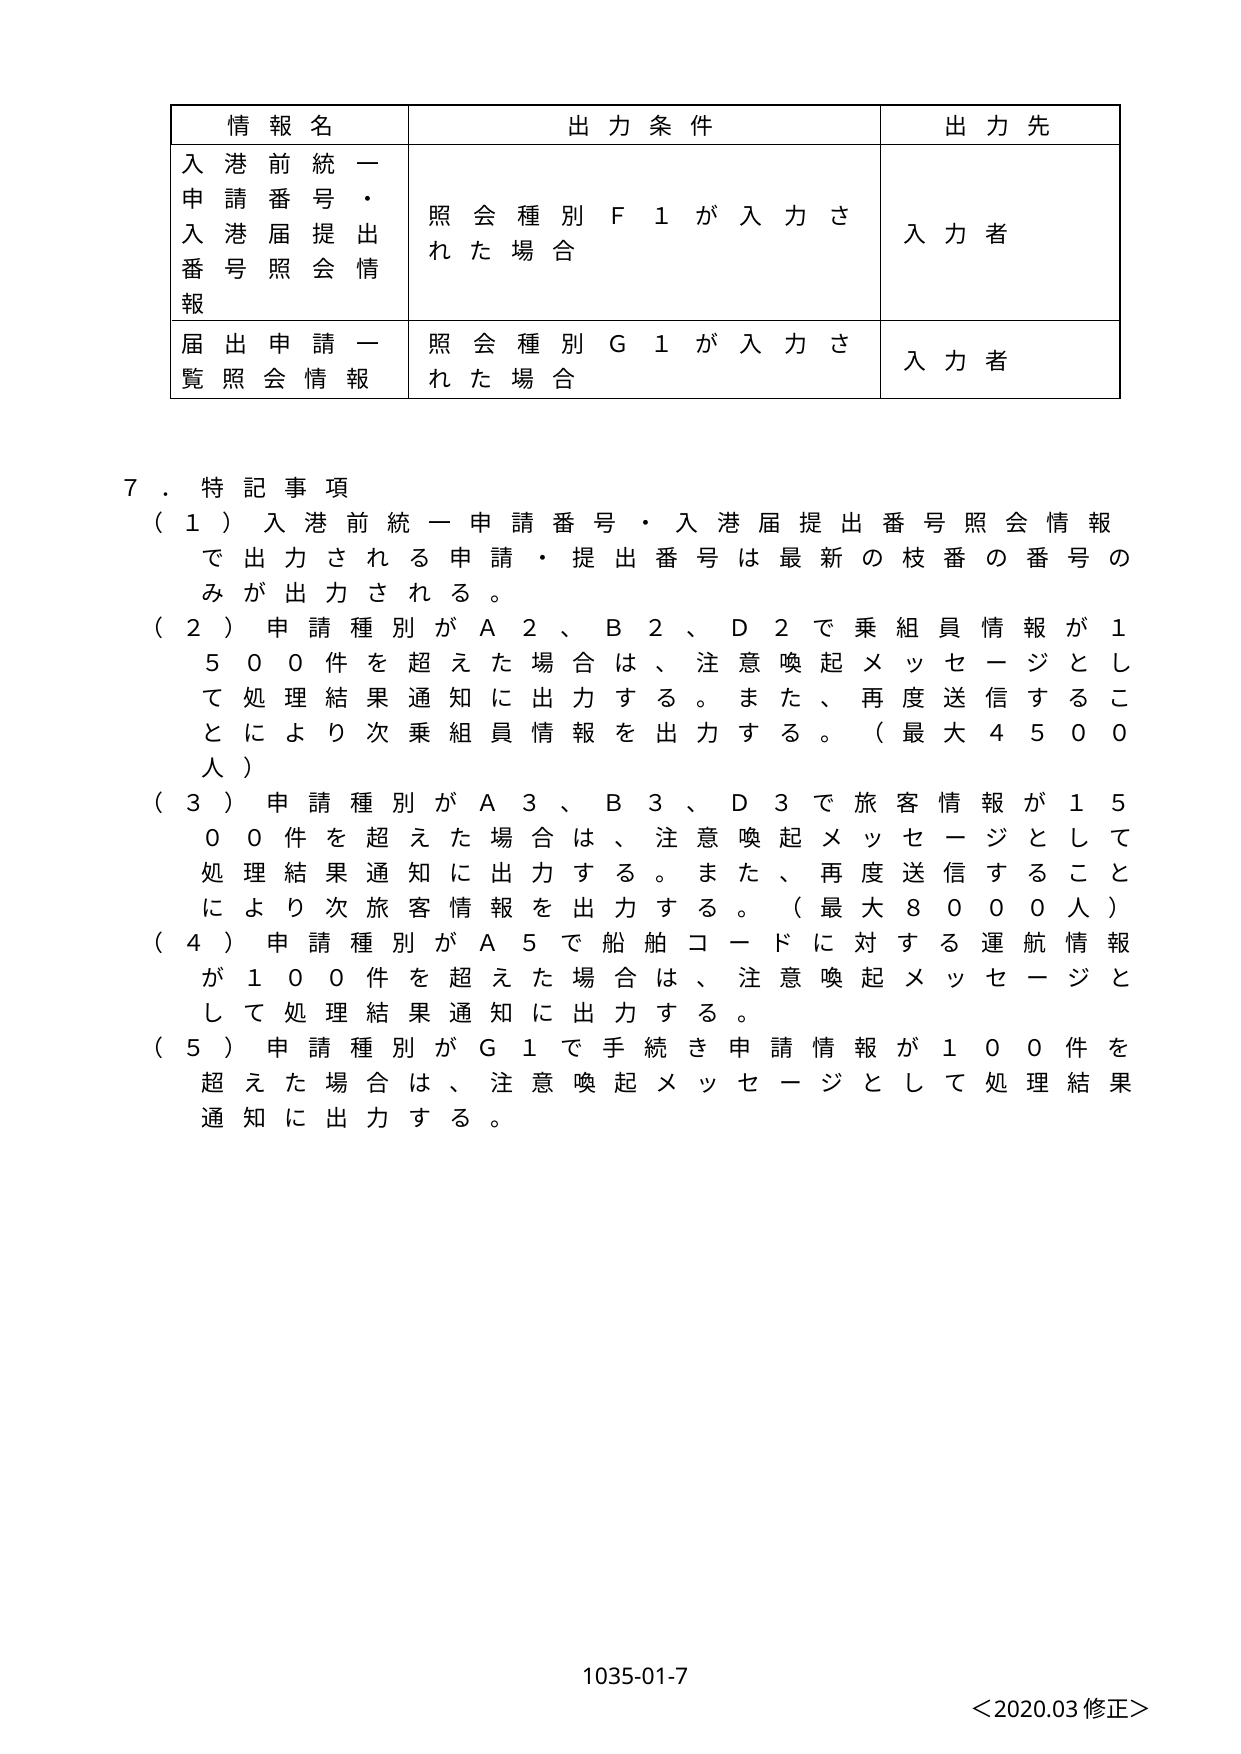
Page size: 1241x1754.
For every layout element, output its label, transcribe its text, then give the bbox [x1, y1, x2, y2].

table_cell 入力者 [881, 145, 1119, 320]
table_header 出力条件 [409, 106, 880, 144]
table_cell 届出申請一覧照会情報 [171, 321, 408, 398]
table_cell 入力者 [881, 321, 1119, 398]
table_cell 入港前統一申請番号・入港届提出番号照会情報 [171, 145, 408, 320]
text （５）申請種別がＧ１で手続き申請情報が１００件を超えた場合は、注意喚起メッセージとして処理結果通知に出力する。 [140, 1029, 1150, 1134]
text （２）申請種別がＡ２、Ｂ２、Ｄ２で乗組員情報が１５００件を超えた場合は、注意喚起メッセージとして処理結果通知に出力する。また、再度送信することにより次乗組員情報を出力する。（最大４５００人） [140, 609, 1150, 784]
text （１）入港前統一申請番号・入港届提出番号照会情報で出力される申請・提出番号は最新の枝番の番号のみが出力される。 [140, 504, 1150, 609]
text （４）申請種別がＡ５で船舶コードに対する運航情報が１００件を超えた場合は、注意喚起メッセージとして処理結果通知に出力する。 [140, 924, 1150, 1029]
text （３）申請種別がＡ３、Ｂ３、Ｄ３で旅客情報が１５００件を超えた場合は、注意喚起メッセージとして処理結果通知に出力する。また、再度送信することにより次旅客情報を出力する。（最大８０００人） [140, 784, 1150, 924]
text ７．特記事項 [119, 469, 1150, 504]
table_header 出力先 [881, 106, 1119, 144]
table_header 情報名 [172, 106, 408, 144]
table_cell 照会種別Ｆ１が入力された場合 [409, 145, 880, 320]
table_cell 照会種別Ｇ１が入力された場合 [409, 321, 880, 398]
